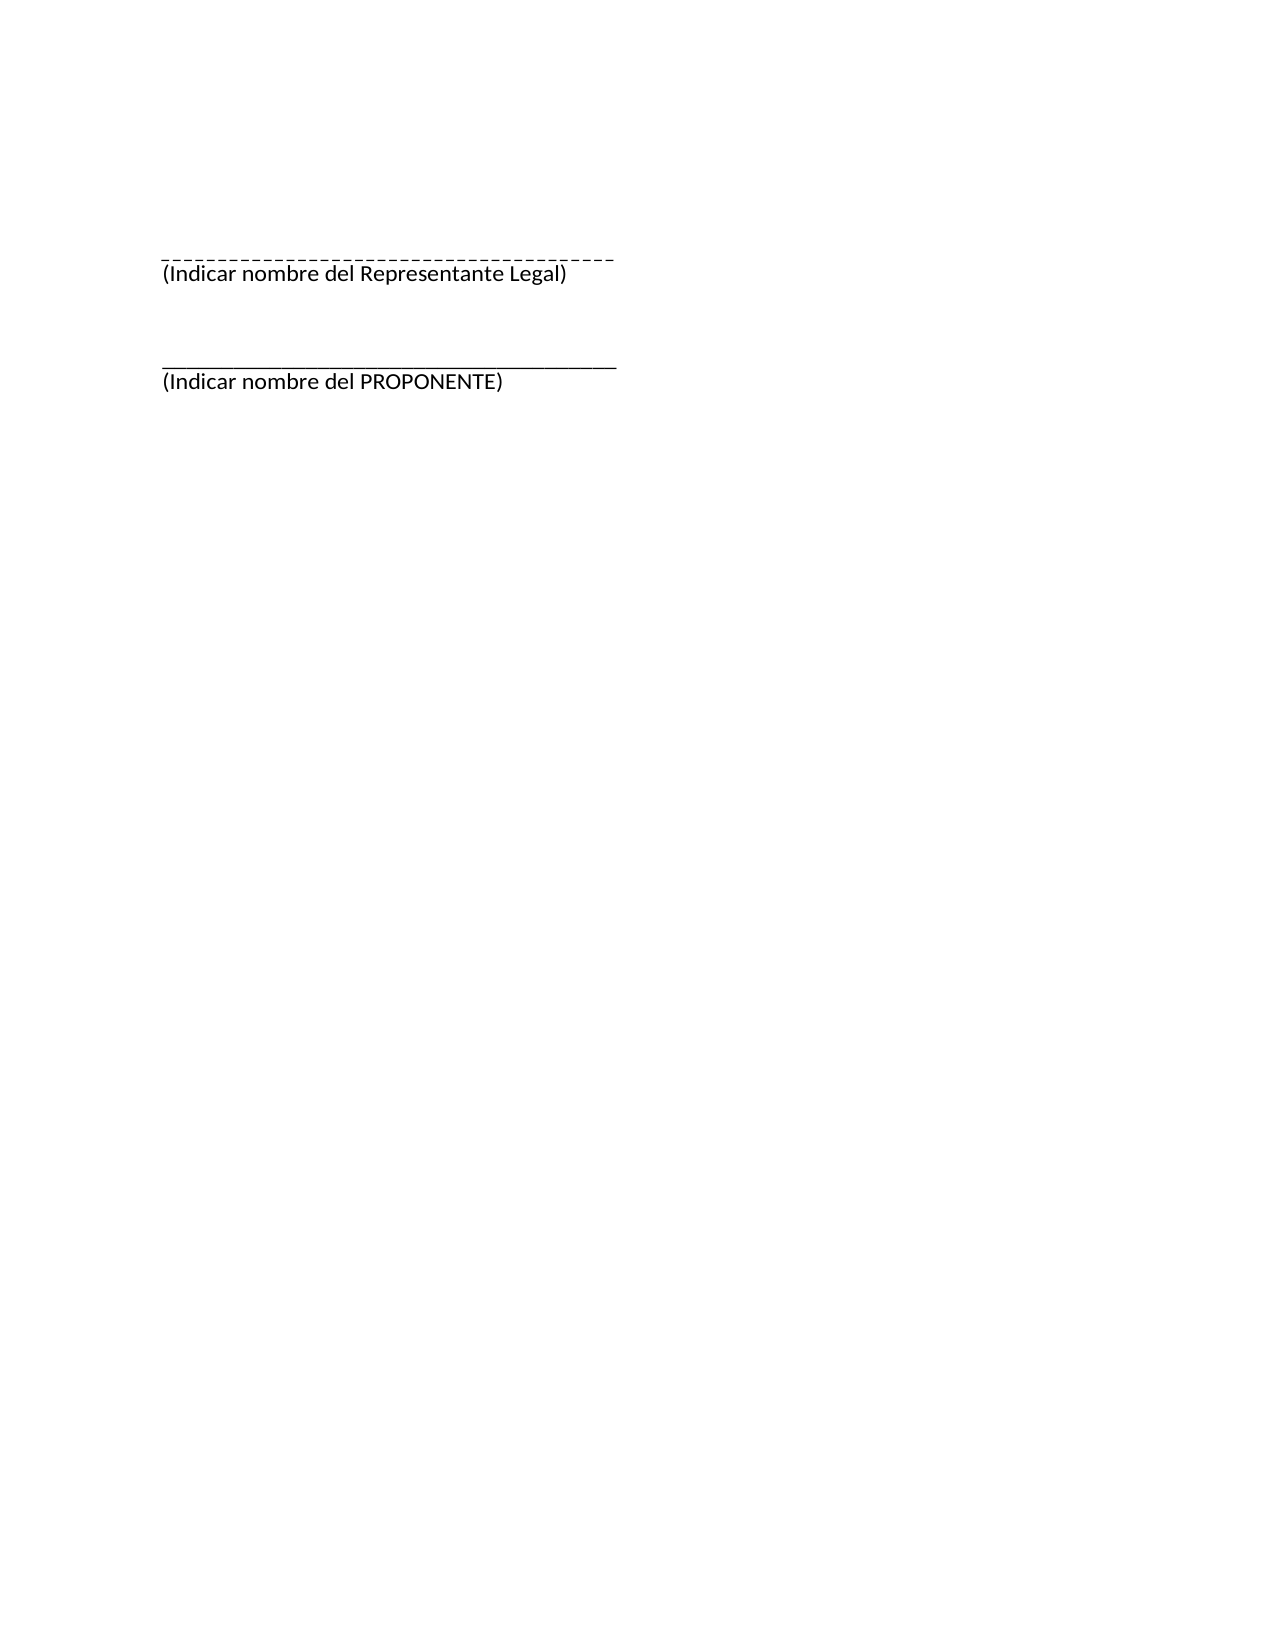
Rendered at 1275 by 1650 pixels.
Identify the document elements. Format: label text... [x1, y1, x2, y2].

text ________________________________________ [150, 236, 1125, 264]
text (Indicar nombre del PROPONENTE) [162, 371, 1125, 394]
text (Indicar nombre del Representante Legal) [162, 264, 1125, 286]
text ______________________________________ [162, 349, 1125, 371]
